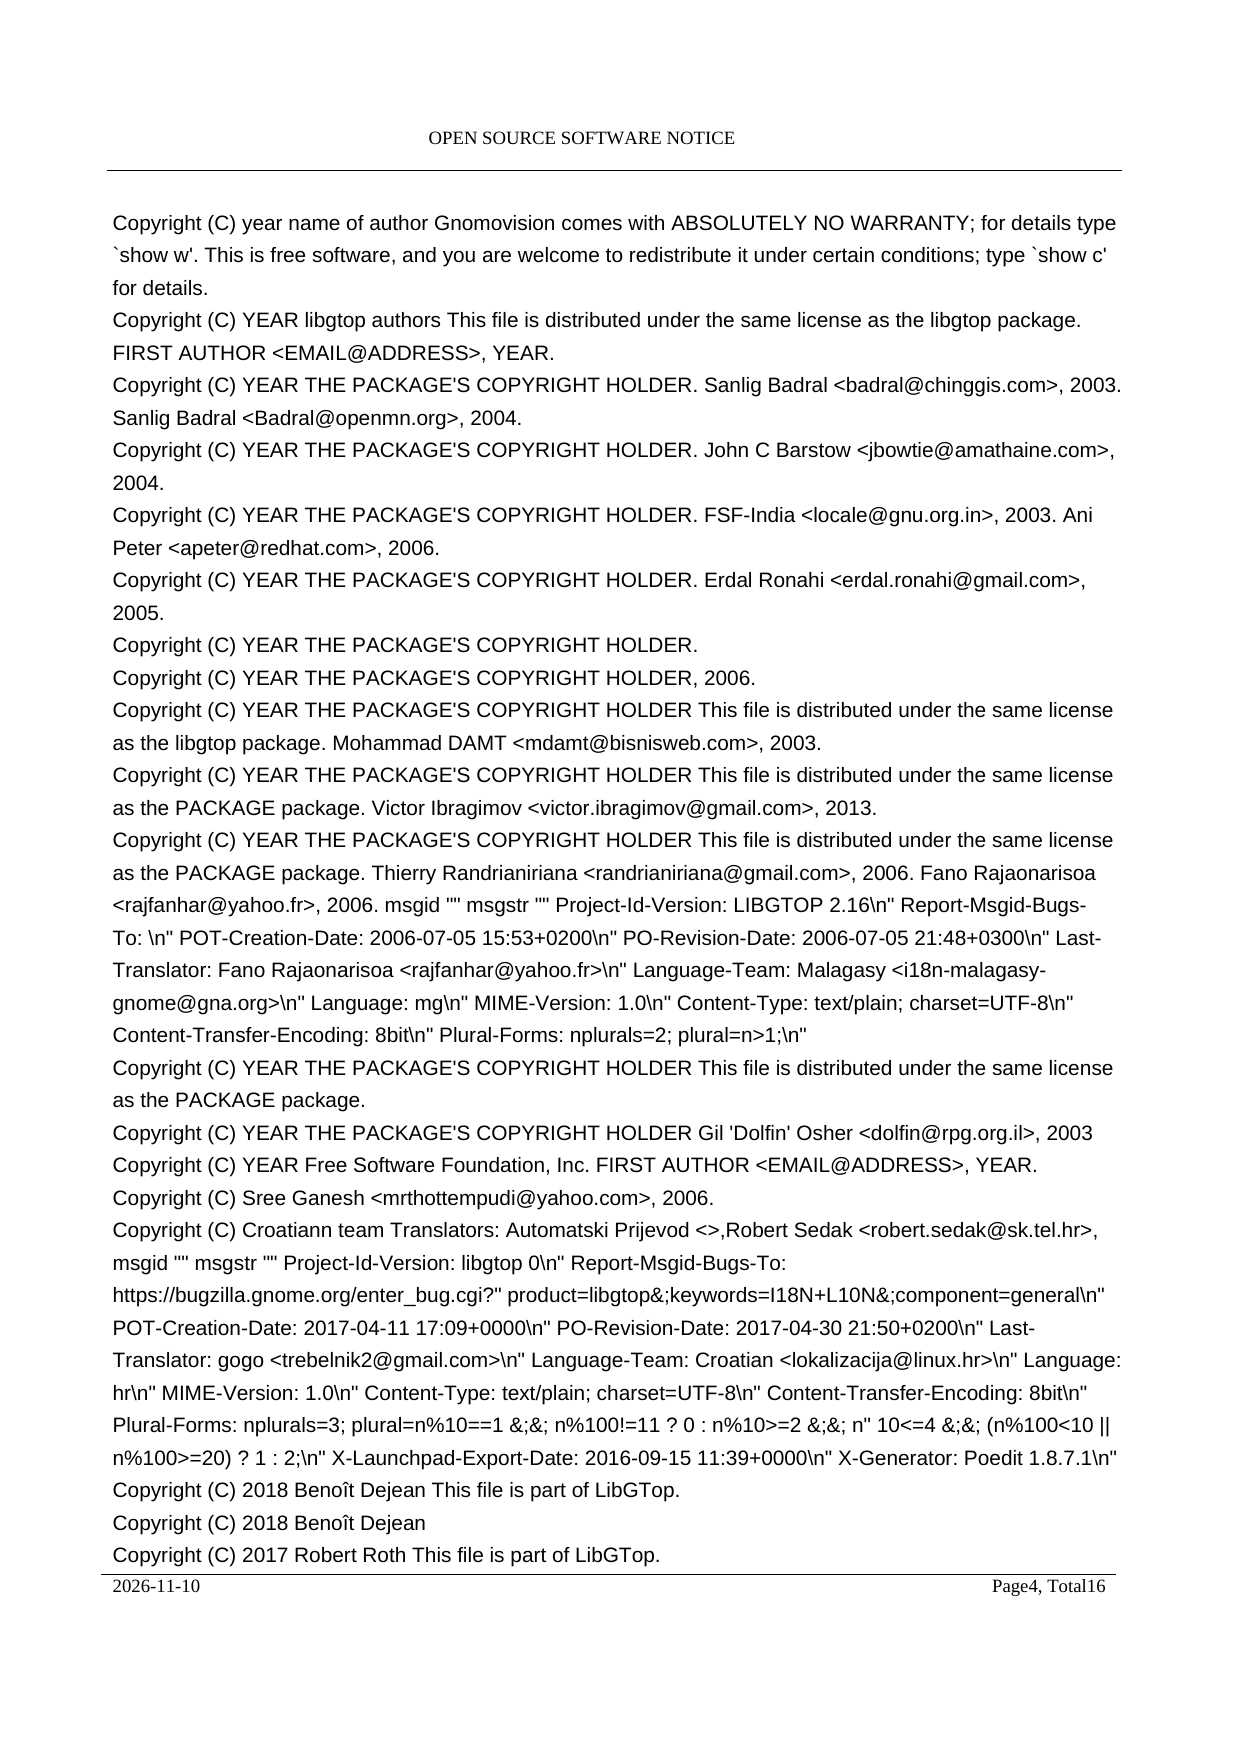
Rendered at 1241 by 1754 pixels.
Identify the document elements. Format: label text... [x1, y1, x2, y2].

text Copyright (C) YEAR THE PACKAGE'S COPYRIGHT HOLDER, 2006. [112, 661, 1128, 694]
text Copyright (C) Sree Ganesh <mrthottempudi@yahoo.com>, 2006. [112, 1181, 1128, 1214]
text Copyright (C) YEAR THE PACKAGE'S COPYRIGHT HOLDER This file is distributed under the same license as the libgtop package. Mohammad DAMT <mdamt@bisnisweb.com>, 2003. [112, 694, 1128, 759]
text Copyright (C) Croatiann team Translators: Automatski Prijevod <>,Robert Sedak <robert.sedak@sk.tel.hr>, msgid "" msgstr "" Project-Id-Version: libgtop 0\n" Report-Msgid-Bugs-To: https://bugzilla.gnome.org/enter_bug.cgi?" product=libgtop&;keywords=I18N+L10N&;component=general\n" POT-Creation-Date: 2017-04-11 17:09+0000\n" PO-Revision-Date: 2017-04-30 21:50+0200\n" Last-Translator: gogo <trebelnik2@gmail.com>\n" Language-Team: Croatian <lokalizacija@linux.hr>\n" Language: hr\n" MIME-Version: 1.0\n" Content-Type: text/plain; charset=UTF-8\n" Content-Transfer-Encoding: 8bit\n" Plural-Forms: nplurals=3; plural=n%10==1 &;&; n%100!=11 ? 0 : n%10>=2 &;&; n" 10<=4 &;&; (n%100<10 || n%100>=20) ? 1 : 2;\n" X-Launchpad-Export-Date: 2016-09-15 11:39+0000\n" X-Generator: Poedit 1.8.7.1\n" [112, 1214, 1128, 1474]
text Copyright (C) YEAR libgtop authors This file is distributed under the same license as the libgtop package. FIRST AUTHOR <EMAIL@ADDRESS>, YEAR. [112, 304, 1128, 369]
text Copyright (C) YEAR THE PACKAGE'S COPYRIGHT HOLDER. [112, 629, 1128, 661]
text Copyright (C) 2017 Robert Roth This file is part of LibGTop. [112, 1539, 1128, 1571]
text Copyright (C) YEAR THE PACKAGE'S COPYRIGHT HOLDER. Erdal Ronahi <erdal.ronahi@gmail.com>, 2005. [112, 564, 1128, 629]
text Copyright (C) year name of author Gnomovision comes with ABSOLUTELY NO WARRANTY; for details type `show w'. This is free software, and you are welcome to redistribute it under certain conditions; type `show c' for details. [112, 206, 1128, 304]
text Copyright (C) YEAR THE PACKAGE'S COPYRIGHT HOLDER Gil 'Dolfin' Osher <dolfin@rpg.org.il>, 2003 [112, 1116, 1128, 1149]
text Copyright (C) YEAR THE PACKAGE'S COPYRIGHT HOLDER This file is distributed under the same license as the PACKAGE package. Victor Ibragimov <victor.ibragimov@gmail.com>, 2013. [112, 759, 1128, 824]
text Copyright (C) YEAR THE PACKAGE'S COPYRIGHT HOLDER This file is distributed under the same license as the PACKAGE package. [112, 1051, 1128, 1116]
text Copyright (C) YEAR Free Software Foundation, Inc. FIRST AUTHOR <EMAIL@ADDRESS>, YEAR. [112, 1149, 1128, 1181]
text Copyright (C) 2018 Benoît Dejean [112, 1506, 1128, 1539]
text Copyright (C) YEAR THE PACKAGE'S COPYRIGHT HOLDER This file is distributed under the same license as the PACKAGE package. Thierry Randrianiriana <randrianiriana@gmail.com>, 2006. Fano Rajaonarisoa <rajfanhar@yahoo.fr>, 2006. msgid "" msgstr "" Project-Id-Version: LIBGTOP 2.16\n" Report-Msgid-Bugs-To: \n" POT-Creation-Date: 2006-07-05 15:53+0200\n" PO-Revision-Date: 2006-07-05 21:48+0300\n" Last-Translator: Fano Rajaonarisoa <rajfanhar@yahoo.fr>\n" Language-Team: Malagasy <i18n-malagasy-gnome@gna.org>\n" Language: mg\n" MIME-Version: 1.0\n" Content-Type: text/plain; charset=UTF-8\n" Content-Transfer-Encoding: 8bit\n" Plural-Forms: nplurals=2; plural=n>1;\n" [112, 824, 1128, 1051]
text Copyright (C) 2018 Benoît Dejean This file is part of LibGTop. [112, 1474, 1128, 1506]
text Copyright (C) YEAR THE PACKAGE'S COPYRIGHT HOLDER. Sanlig Badral <badral@chinggis.com>, 2003. Sanlig Badral <Badral@openmn.org>, 2004. [112, 369, 1128, 434]
text Copyright (C) YEAR THE PACKAGE'S COPYRIGHT HOLDER. FSF-India <locale@gnu.org.in>, 2003. Ani Peter <apeter@redhat.com>, 2006. [112, 499, 1128, 564]
text Copyright (C) YEAR THE PACKAGE'S COPYRIGHT HOLDER. John C Barstow <jbowtie@amathaine.com>, 2004. [112, 434, 1128, 499]
